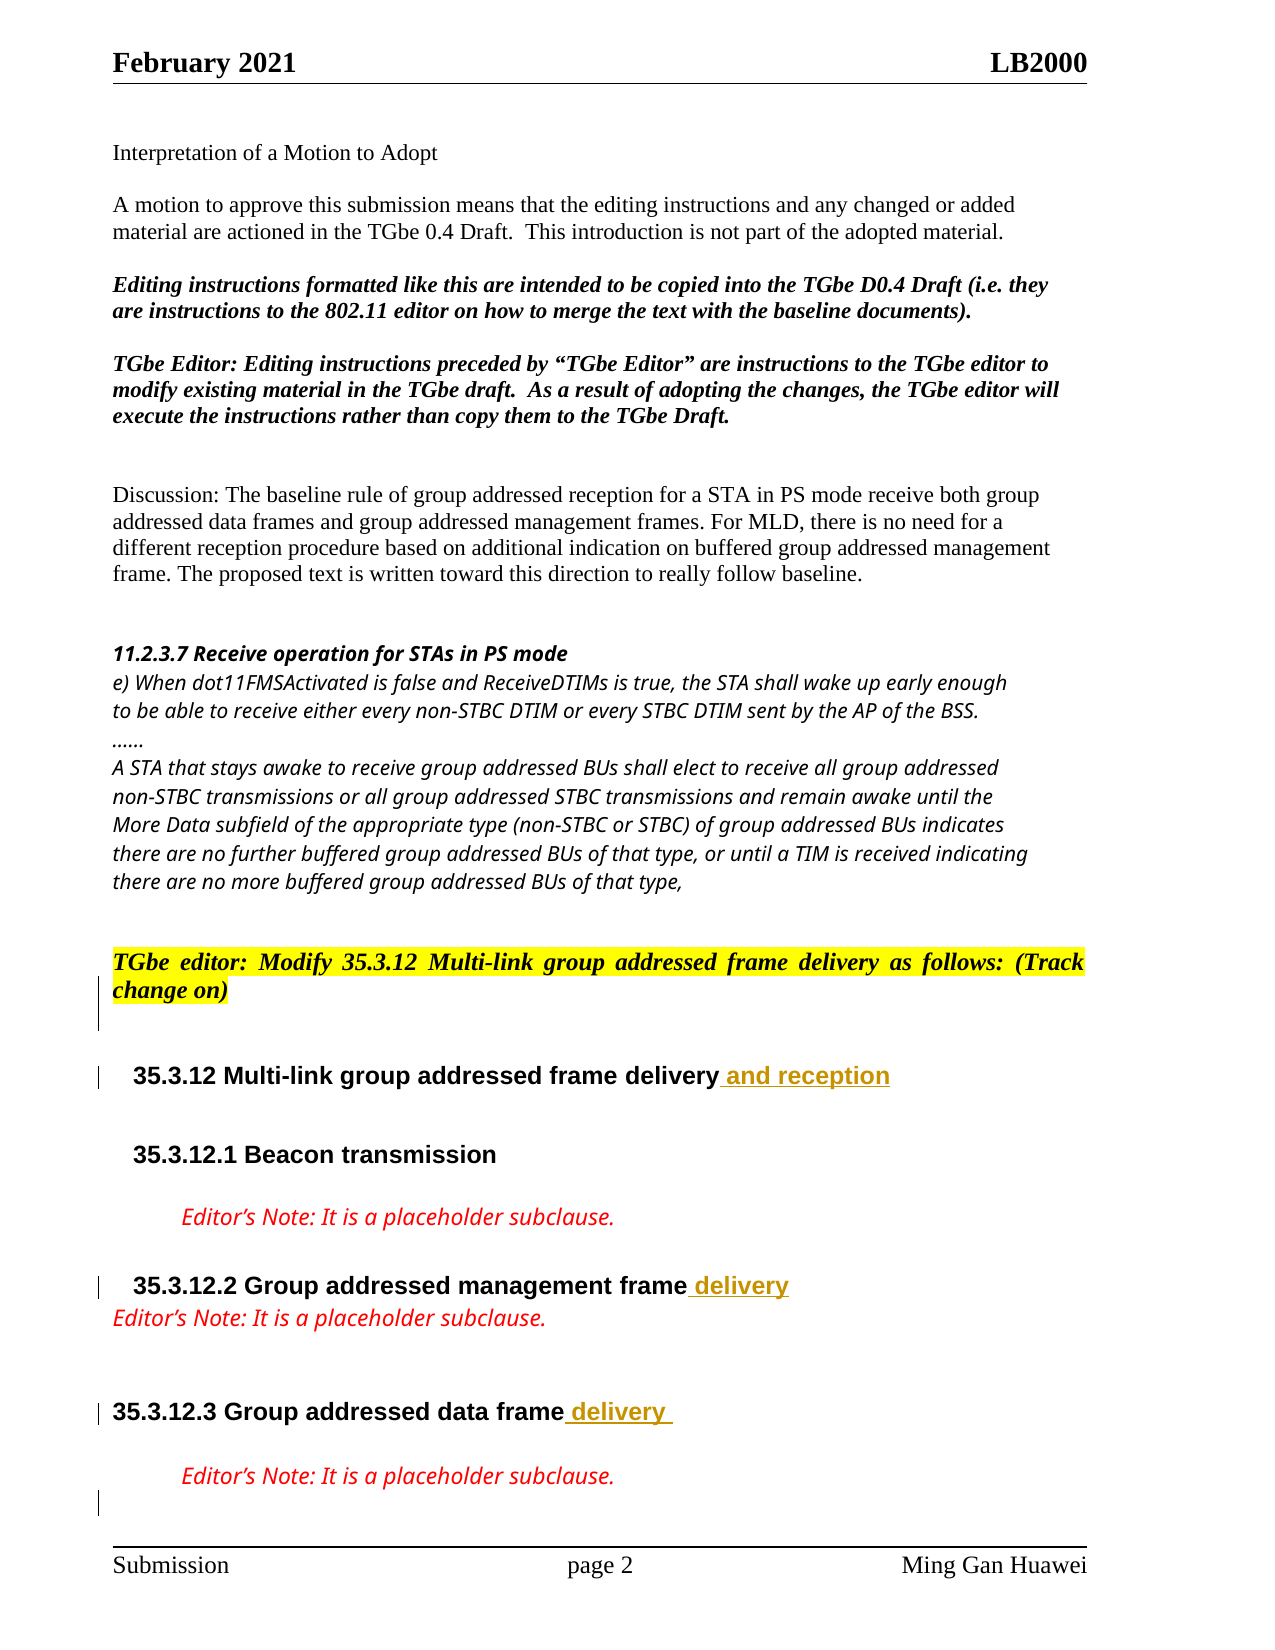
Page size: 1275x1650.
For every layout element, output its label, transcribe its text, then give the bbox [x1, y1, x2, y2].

text Discussion: The baseline rule of group addressed reception for a STA in PS mode receive both group addressed data frames and group addressed management frames. For MLD, there is no need for a different reception procedure based on additional indication on buffered group addressed management frame. The proposed text is written toward this direction to really follow baseline. [112, 481, 1087, 587]
text TGbe Editor: Editing instructions preceded by “TGbe Editor” are instructions to the TGbe editor to modify existing material in the TGbe draft. As a result of adopting the changes, the TGbe editor will execute the instructions rather than copy them to the TGbe Draft. [112, 350, 1087, 429]
text TGbe editor: Modify 35.3.12 Multi-link group addressed frame delivery as follows: (Track change on) [228, 947, 1087, 1004]
text Interpretation of a Motion to Adopt [112, 139, 1087, 165]
subtitle Editor’s Note: It is a placeholder subclause. [112, 1464, 1087, 1490]
text 11.2.3.7 Receive operation for STAs in PS mode [112, 639, 1087, 668]
text Editing instructions formatted like this are intended to be copied into the TGbe D0.4 Draft (i.e. they are instructions to the 802.11 editor on how to merge the text with the baseline documents). [112, 271, 1087, 323]
subtitle 35.3.12.2 Group addressed management frame [133, 1276, 1087, 1299]
subtitle 35.3.12 Multi-link group addressed frame delivery [133, 1066, 1087, 1089]
subtitle Editor’s Note: It is a placeholder subclause. [112, 1305, 1087, 1331]
subtitle Editor’s Note: It is a placeholder subclause. [133, 1206, 1087, 1230]
subtitle 35.3.12.3 Group addressed data frame [112, 1403, 1087, 1425]
text A motion to approve this submission means that the editing instructions and any changed or added material are actioned in the TGbe 0.4 Draft. This introduction is not part of the adopted material. [112, 192, 1087, 244]
text e) When dot11FMSActivated is false and ReceiveDTIMs is true, the STA shall wake up early enough to be able to receive either every non-STBC DTIM or every STBC DTIM sent by the AP of the BSS. …… A STA that stays awake to receive group addressed BUs shall elect to receive all group addressed non-STBC transmissions or all group addressed STBC transmissions and remain awake until the More Data subfield of the appropriate type (non-STBC or STBC) of group addressed BUs indicates there are no further buffered group addressed BUs of that type, or until a TIM is received indicating there are no more buffered group addressed BUs of that type, [112, 668, 1087, 896]
subtitle 35.3.12.1 Beacon transmission [133, 1140, 1087, 1169]
